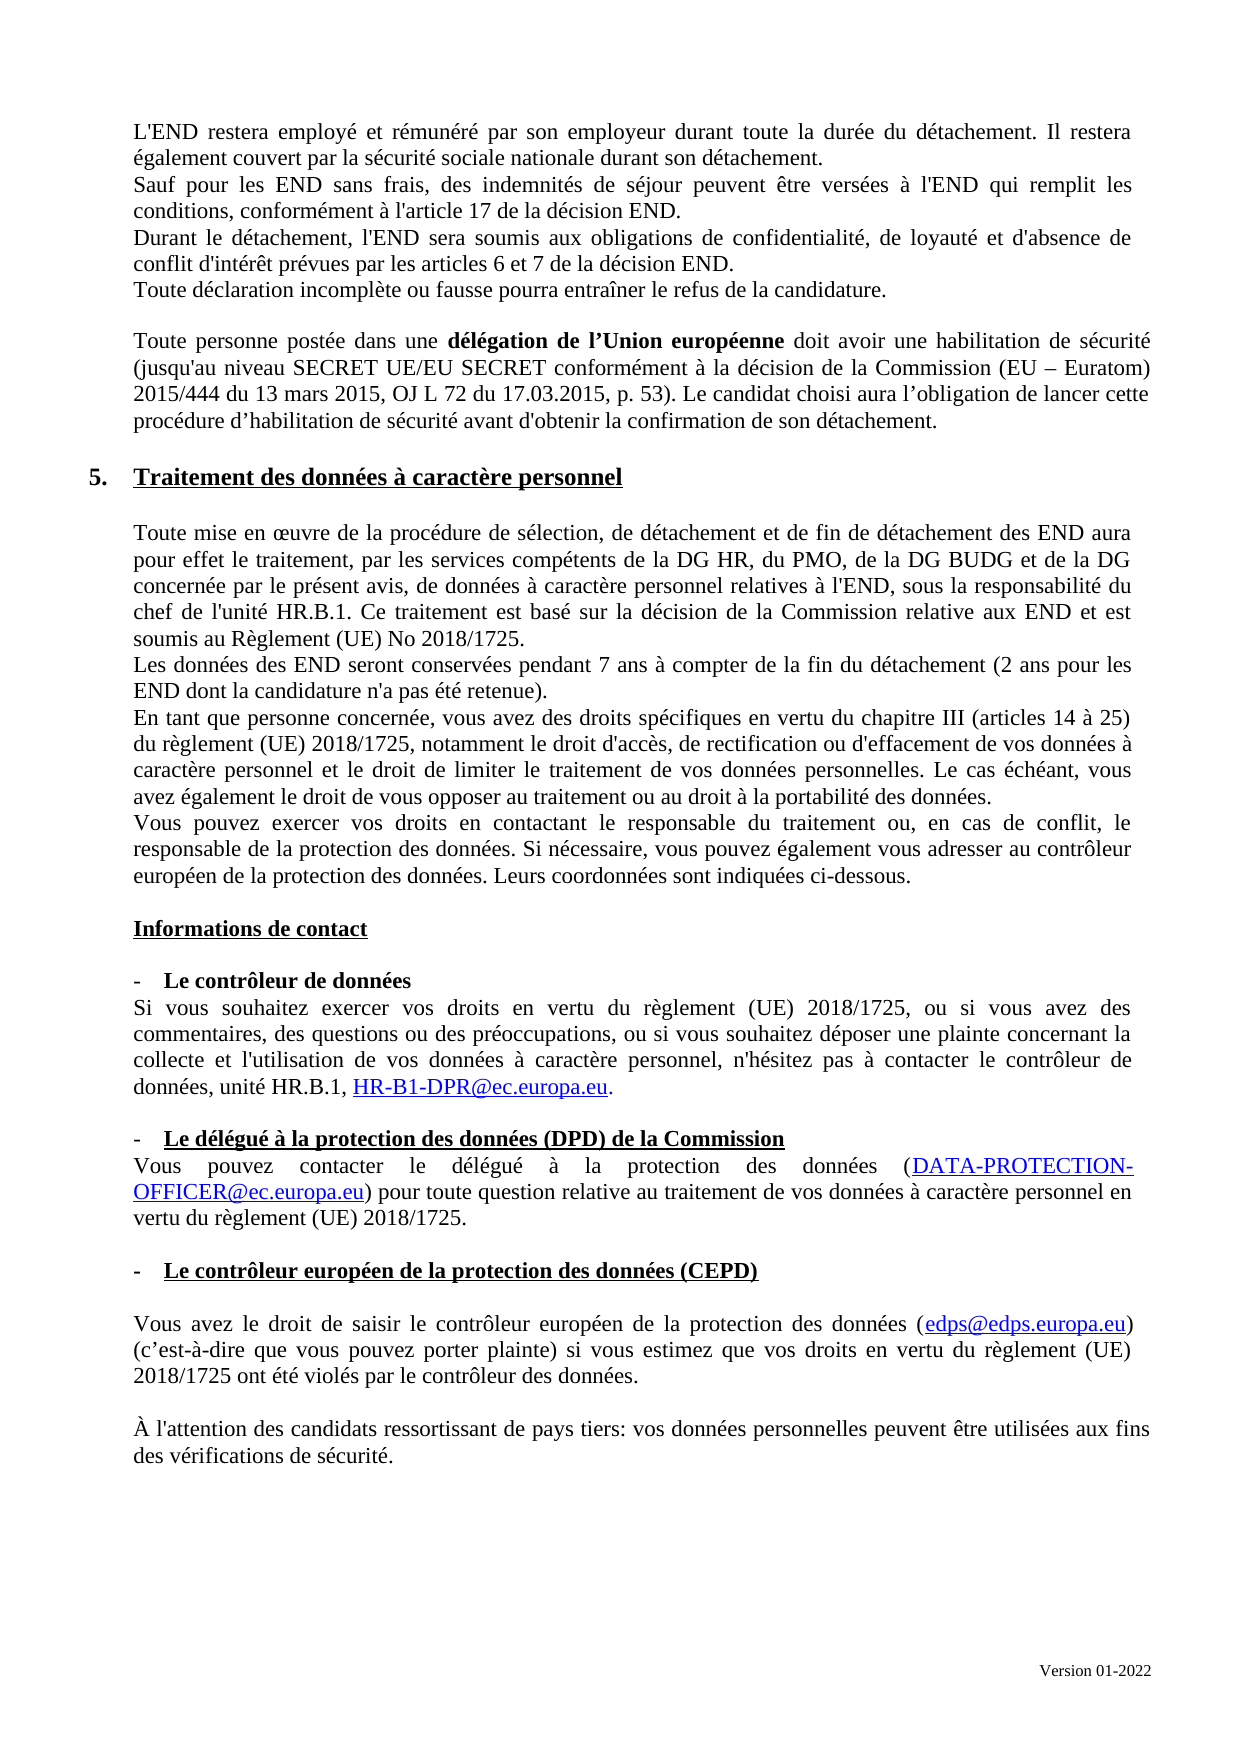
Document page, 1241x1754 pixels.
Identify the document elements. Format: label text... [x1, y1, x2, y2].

text L'END restera employé et rémunéré par son employeur durant toute la durée du détachement. Il restera également couvert par la sécurité sociale nationale durant son détachement. [133, 118, 1133, 171]
text À l'attention des candidats ressortissant de pays tiers: vos données personnelles peuvent être utilisées aux fins des vérifications de sécurité. [133, 1415, 1152, 1468]
text Si vous souhaitez exercer vos droits en vertu du règlement (UE) 2018/1725, ou si vous avez des commentaires, des questions ou des préoccupations, ou si vous souhaitez déposer une plainte concernant la collecte et l'utilisation de vos données à caractère personnel, n'hésitez pas à contacter le contrôleur de données, unité HR.B.1, HR-B1-DPR@ec.europa.eu. [133, 994, 1133, 1099]
text Vous pouvez exercer vos droits en contactant le responsable du traitement ou, en cas de conflit, le responsable de la protection des données. Si nécessaire, vous pouvez également vous adresser au contrôleur européen de la protection des données. Leurs coordonnées sont indiquées ci-dessous. [133, 809, 1133, 888]
text Durant le détachement, l'END sera soumis aux obligations de confidentialité, de loyauté et d'absence de conflit d'intérêt prévues par les articles 6 et 7 de la décision END. [133, 223, 1133, 276]
text - Le contrôleur européen de la protection des données (CEPD) [133, 1257, 1133, 1283]
text Informations de contact [133, 914, 1133, 941]
text - Le délégué à la protection des données (DPD) de la Commission [133, 1125, 1133, 1152]
text Toute mise en œuvre de la procédure de sélection, de détachement et de fin de détachement des END aura pour effet le traitement, par les services compétents de la DG HR, du PMO, de la DG BUDG et de la DG concernée par le présent avis, de données à caractère personnel relatives à l'END, sous la responsabilité du chef de l'unité HR.B.1. Ce traitement est basé sur la décision de la Commission relative aux END et est soumis au Règlement (UE) No 2018/1725. [133, 519, 1133, 651]
text Vous avez le droit de saisir le contrôleur européen de la protection des données (edps@edps.europa.eu) (c’est-à-dire que vous pouvez porter plainte) si vous estimez que vos droits en vertu du règlement (UE) 2018/1725 ont été violés par le contrôleur des données. [133, 1310, 1133, 1389]
text - Le contrôleur de données [133, 967, 1133, 994]
text 5. Traitement des données à caractère personnel [89, 462, 1152, 491]
text Sauf pour les END sans frais, des indemnités de séjour peuvent être versées à l'END qui remplit les conditions, conformément à l'article 17 de la décision END. [133, 171, 1133, 223]
text Vous pouvez contacter le délégué à la protection des données (DATA-PROTECTION-OFFICER@ec.europa.eu) pour toute question relative au traitement de vos données à caractère personnel en vertu du règlement (UE) 2018/1725. [133, 1152, 1133, 1231]
text Toute déclaration incomplète ou fausse pourra entraîner le refus de la candidature. [133, 276, 1135, 303]
text Les données des END seront conservées pendant 7 ans à compter de la fin du détachement (2 ans pour les END dont la candidature n'a pas été retenue). [133, 651, 1133, 704]
text En tant que personne concernée, vous avez des droits spécifiques en vertu du chapitre III (articles 14 à 25) du règlement (UE) 2018/1725, notamment le droit d'accès, de rectification ou d'effacement de vos données à caractère personnel et le droit de limiter le traitement de vos données personnelles. Le cas échéant, vous avez également le droit de vous opposer au traitement ou au droit à la portabilité des données. [133, 704, 1133, 809]
text Toute personne postée dans une délégation de l’Union européenne doit avoir une habilitation de sécurité (jusqu'au niveau SECRET UE/EU SECRET conformément à la décision de la Commission (EU – Euratom) 2015/444 du 13 mars 2015, OJ L 72 du 17.03.2015, p. 53). Le candidat choisi aura l’obligation de lancer cette procédure d’habilitation de sécurité avant d'obtenir la confirmation de son détachement. [133, 328, 1152, 433]
